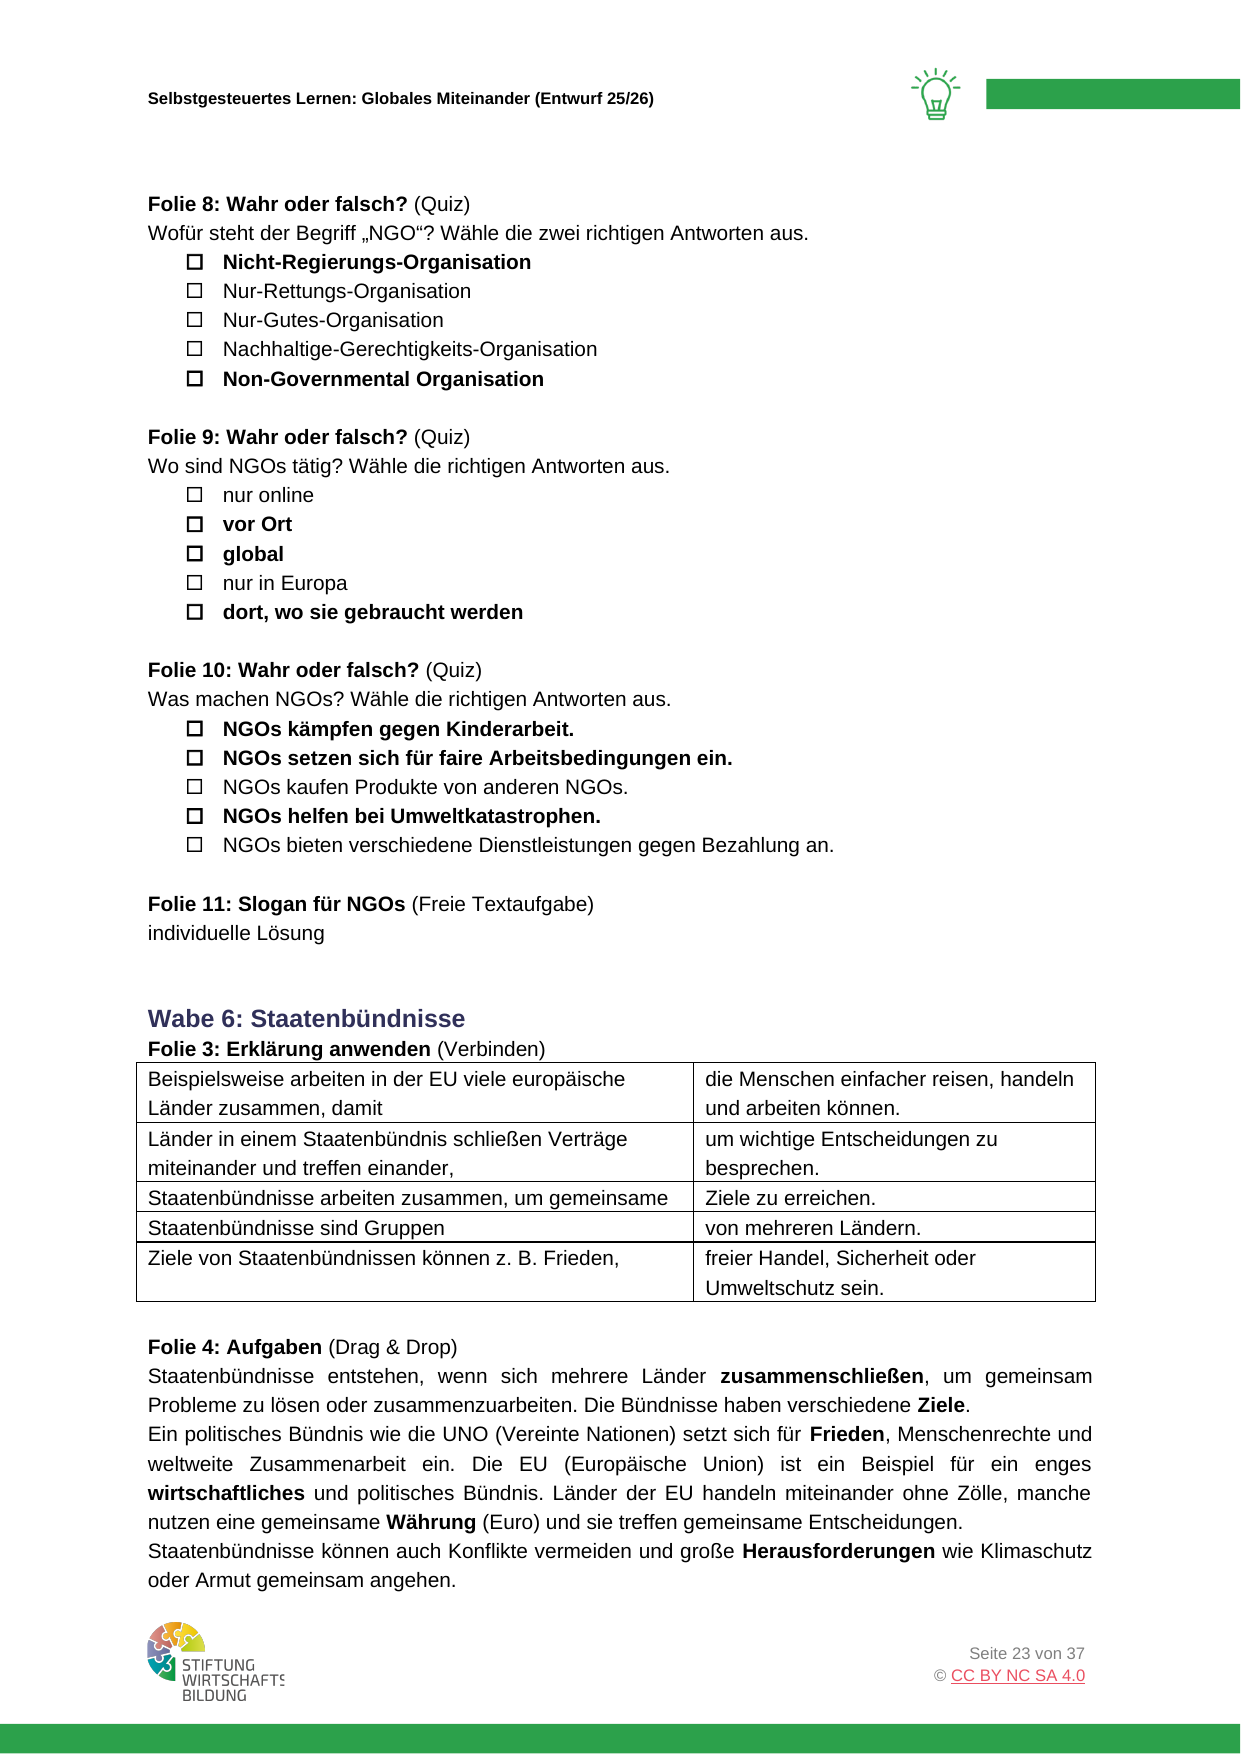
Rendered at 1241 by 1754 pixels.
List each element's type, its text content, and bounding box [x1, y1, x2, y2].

list Nicht-Regierungs-Organisation [185, 246, 1093, 275]
list NGOs bieten verschiedene Dienstleistungen gegen Bezahlung an. [185, 829, 1093, 858]
table_cell freier Handel, Sicherheit oder Umweltschutz sein. [694, 1243, 1095, 1301]
list global [185, 538, 1093, 567]
list NGOs setzen sich für faire Arbeitsbedingungen ein. [185, 742, 1093, 771]
list nur in Europa [185, 567, 1093, 596]
list dort, wo sie gebraucht werden [185, 596, 1093, 625]
table_cell Ziele von Staatenbündnissen können z. B. Frieden, [137, 1243, 693, 1301]
picture [908, 66, 963, 121]
text Was machen NGOs? Wähle die richtigen Antworten aus. [148, 683, 1093, 713]
table_header Beispielsweise arbeiten in der EU viele europäische Länder zusammen, damit [137, 1063, 693, 1122]
table_header die Menschen einfacher reisen, handeln und arbeiten können. [694, 1063, 1095, 1122]
text Folie 11: Slogan für NGOs (Freie Textaufgabe) [148, 888, 1093, 917]
list Nur-Gutes-Organisation [185, 304, 1093, 333]
table_cell Ziele zu erreichen. [694, 1182, 1095, 1211]
list NGOs kämpfen gegen Kinderarbeit. [185, 713, 1093, 742]
text Staatenbündnisse entstehen, wenn sich mehrere Länder zusammenschließen, um gemeinsam Probleme zu lösen oder zusammenzuarbeiten. Die Bündnisse haben verschiedene Ziele. [148, 1360, 1093, 1418]
subtitle Wabe 6: Staatenbündnisse [148, 1004, 1093, 1033]
table_cell Staatenbündnisse sind Gruppen [137, 1212, 693, 1241]
list vor Ort [185, 508, 1093, 538]
text Wofür steht der Begriff „NGO“? Wähle die zwei richtigen Antworten aus. [148, 217, 1093, 246]
text Folie 3: Erklärung anwenden (Verbinden) [148, 1033, 1093, 1062]
table_cell von mehreren Ländern. [694, 1212, 1095, 1241]
text Folie 10: Wahr oder falsch? (Quiz) [148, 654, 1093, 683]
list Nachhaltige-Gerechtigkeits-Organisation [185, 333, 1093, 363]
text Folie 4: Aufgaben (Drag & Drop) [148, 1331, 1093, 1360]
text Staatenbündnisse können auch Konflikte vermeiden und große Herausforderungen wie Klimaschutz oder Armut gemeinsam angehen. [148, 1535, 1093, 1593]
list NGOs helfen bei Umweltkatastrophen. [185, 800, 1093, 829]
picture [146, 1622, 285, 1702]
table_cell Länder in einem Staatenbündnis schließen Verträge miteinander und treffen einander, [137, 1123, 693, 1181]
text Folie 8: Wahr oder falsch? (Quiz) [148, 188, 1093, 217]
text Wo sind NGOs tätig? Wähle die richtigen Antworten aus. [148, 450, 1093, 479]
table_cell um wichtige Entscheidungen zu besprechen. [694, 1123, 1095, 1181]
list Non-Governmental Organisation [185, 363, 1093, 392]
text Folie 9: Wahr oder falsch? (Quiz) [148, 421, 1093, 450]
list nur online [185, 479, 1093, 508]
list NGOs kaufen Produkte von anderen NGOs. [185, 771, 1093, 800]
text individuelle Lösung [148, 917, 1093, 946]
list Nur-Rettungs-Organisation [185, 275, 1093, 304]
table_cell Staatenbündnisse arbeiten zusammen, um gemeinsame [137, 1182, 693, 1211]
text Ein politisches Bündnis wie die UNO (Vereinte Nationen) setzt sich für Frieden, Menschenrechte und weltweite Zusammenarbeit ein. Die EU (Europäische Union) ist ein Beispiel für ein enges wirtschaftliches und politisches Bündnis. Länder der EU handeln miteinander ohne Zölle, manche nutzen eine gemeinsame Währung (Euro) und sie treffen gemeinsame Entscheidungen. [148, 1418, 1093, 1535]
